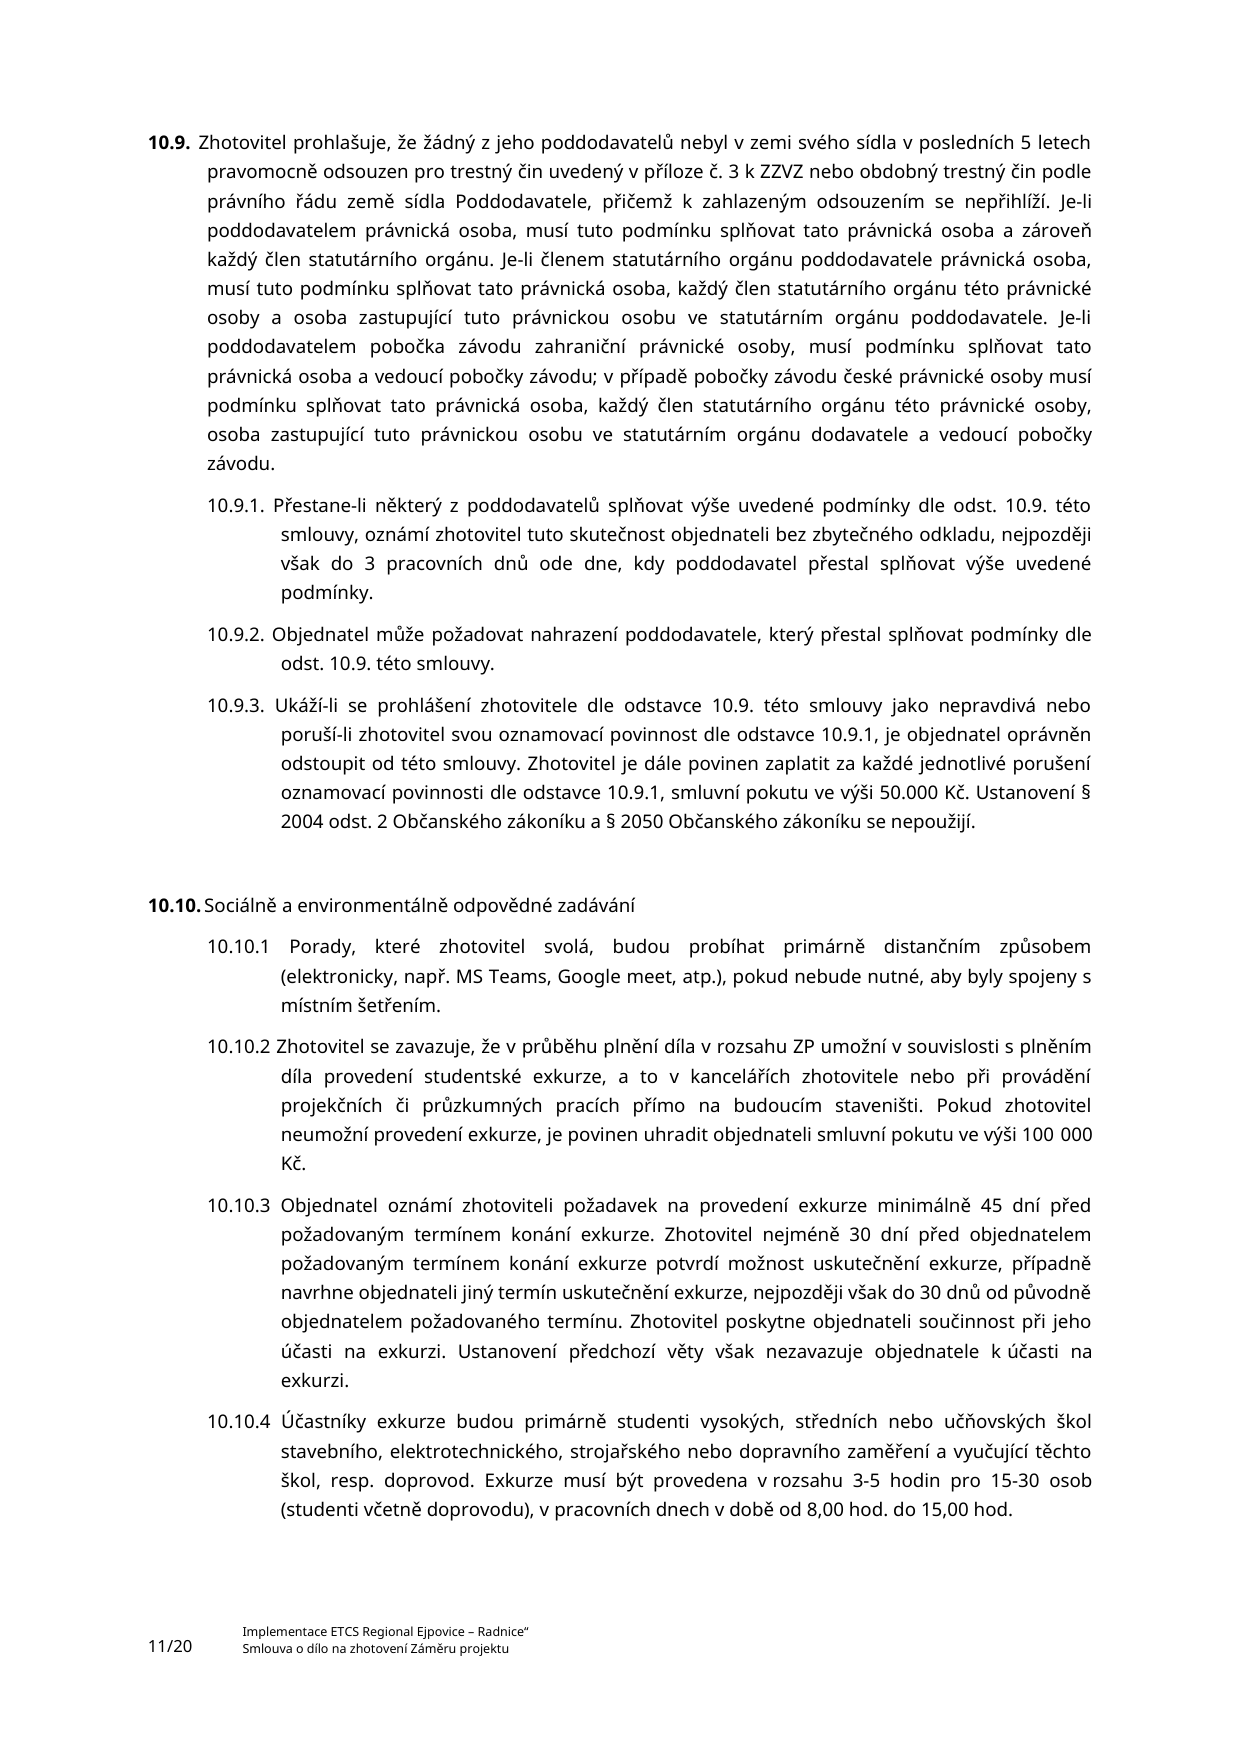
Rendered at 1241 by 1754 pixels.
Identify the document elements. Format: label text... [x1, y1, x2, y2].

text 10.10.2 Zhotovitel se zavazuje, že v průběhu plnění díla v rozsahu ZP umožní v souvislosti s plněním díla provedení studentské exkurze, a to v kancelářích zhotovitele nebo při provádění projekčních či průzkumných pracích přímo na budoucím staveništi. Pokud zhotovitel neumožní provedení exkurze, je povinen uhradit objednateli smluvní pokutu ve výši 100 000 Kč. [207, 1031, 1092, 1176]
text 10.9. Zhotovitel prohlašuje, že žádný z jeho poddodavatelů nebyl v zemi svého sídla v posledních 5 letech pravomocně odsouzen pro trestný čin uvedený v příloze č. 3 k ZZVZ nebo obdobný trestný čin podle právního řádu země sídla Poddodavatele, přičemž k zahlazeným odsouzením se nepřihlíží. Je-li poddodavatelem právnická osoba, musí tuto podmínku splňovat tato právnická osoba a zároveň každý člen statutárního orgánu. Je-li členem statutárního orgánu poddodavatele právnická osoba, musí tuto podmínku splňovat tato právnická osoba, každý člen statutárního orgánu této právnické osoby a osoba zastupující tuto právnickou osobu ve statutárním orgánu poddodavatele. Je-li poddodavatelem pobočka závodu zahraniční právnické osoby, musí podmínku splňovat tato právnická osoba a vedoucí pobočky závodu; v případě pobočky závodu české právnické osoby musí podmínku splňovat tato právnická osoba, každý člen statutárního orgánu této právnické osoby, osoba zastupující tuto právnickou osobu ve statutárním orgánu dodavatele a vedoucí pobočky závodu. [148, 126, 1092, 476]
text 10.9.3. Ukáží-li se prohlášení zhotovitele dle odstavce 10.9. této smlouvy jako nepravdivá nebo poruší-li zhotovitel svou oznamovací povinnost dle odstavce 10.9.1, je objednatel oprávněn odstoupit od této smlouvy. Zhotovitel je dále povinen zaplatit za každé jednotlivé porušení oznamovací povinnosti dle odstavce 10.9.1, smluvní pokutu ve výši 50.000 Kč. Ustanovení § 2004 odst. 2 Občanského zákoníku a § 2050 Občanského zákoníku se nepoužijí. [207, 689, 1092, 835]
text 10.10.3 Objednatel oznámí zhotoviteli požadavek na provedení exkurze minimálně 45 dní před požadovaným termínem konání exkurze. Zhotovitel nejméně 30 dní před objednatelem požadovaným termínem konání exkurze potvrdí možnost uskutečnění exkurze, případně navrhne objednateli jiný termín uskutečnění exkurze, nejpozději však do 30 dnů od původně objednatelem požadovaného termínu. Zhotovitel poskytne objednateli součinnost při jeho účasti na exkurzi. Ustanovení předchozí věty však nezavazuje objednatele k účasti na exkurzi. [207, 1189, 1092, 1393]
text 10.10.1 Porady, které zhotovitel svolá, budou probíhat primárně distančním způsobem (elektronicky, např. MS Teams, Google meet, atp.), pokud nebude nutné, aby byly spojeny s místním šetřením. [207, 931, 1092, 1018]
text 10.9.2. Objednatel může požadovat nahrazení poddodavatele, který přestal splňovat podmínky dle odst. 10.9. této smlouvy. [207, 618, 1092, 676]
text 10.9.1. Přestane-li některý z poddodavatelů splňovat výše uvedené podmínky dle odst. 10.9. této smlouvy, oznámí zhotovitel tuto skutečnost objednateli bez zbytečného odkladu, nejpozději však do 3 pracovních dnů ode dne, kdy poddodavatel přestal splňovat výše uvedené podmínky. [207, 489, 1092, 606]
text 10.10.4 Účastníky exkurze budou primárně studenti vysokých, středních nebo učňovských škol stavebního, elektrotechnického, strojařského nebo dopravního zaměření a vyučující těchto škol, resp. doprovod. Exkurze musí být provedena v rozsahu 3-5 hodin pro 15-30 osob (studenti včetně doprovodu), v pracovních dnech v době od 8,00 hod. do 15,00 hod. [207, 1406, 1092, 1522]
text 10.10. Sociálně a environmentálně odpovědné zadávání [148, 889, 1092, 918]
